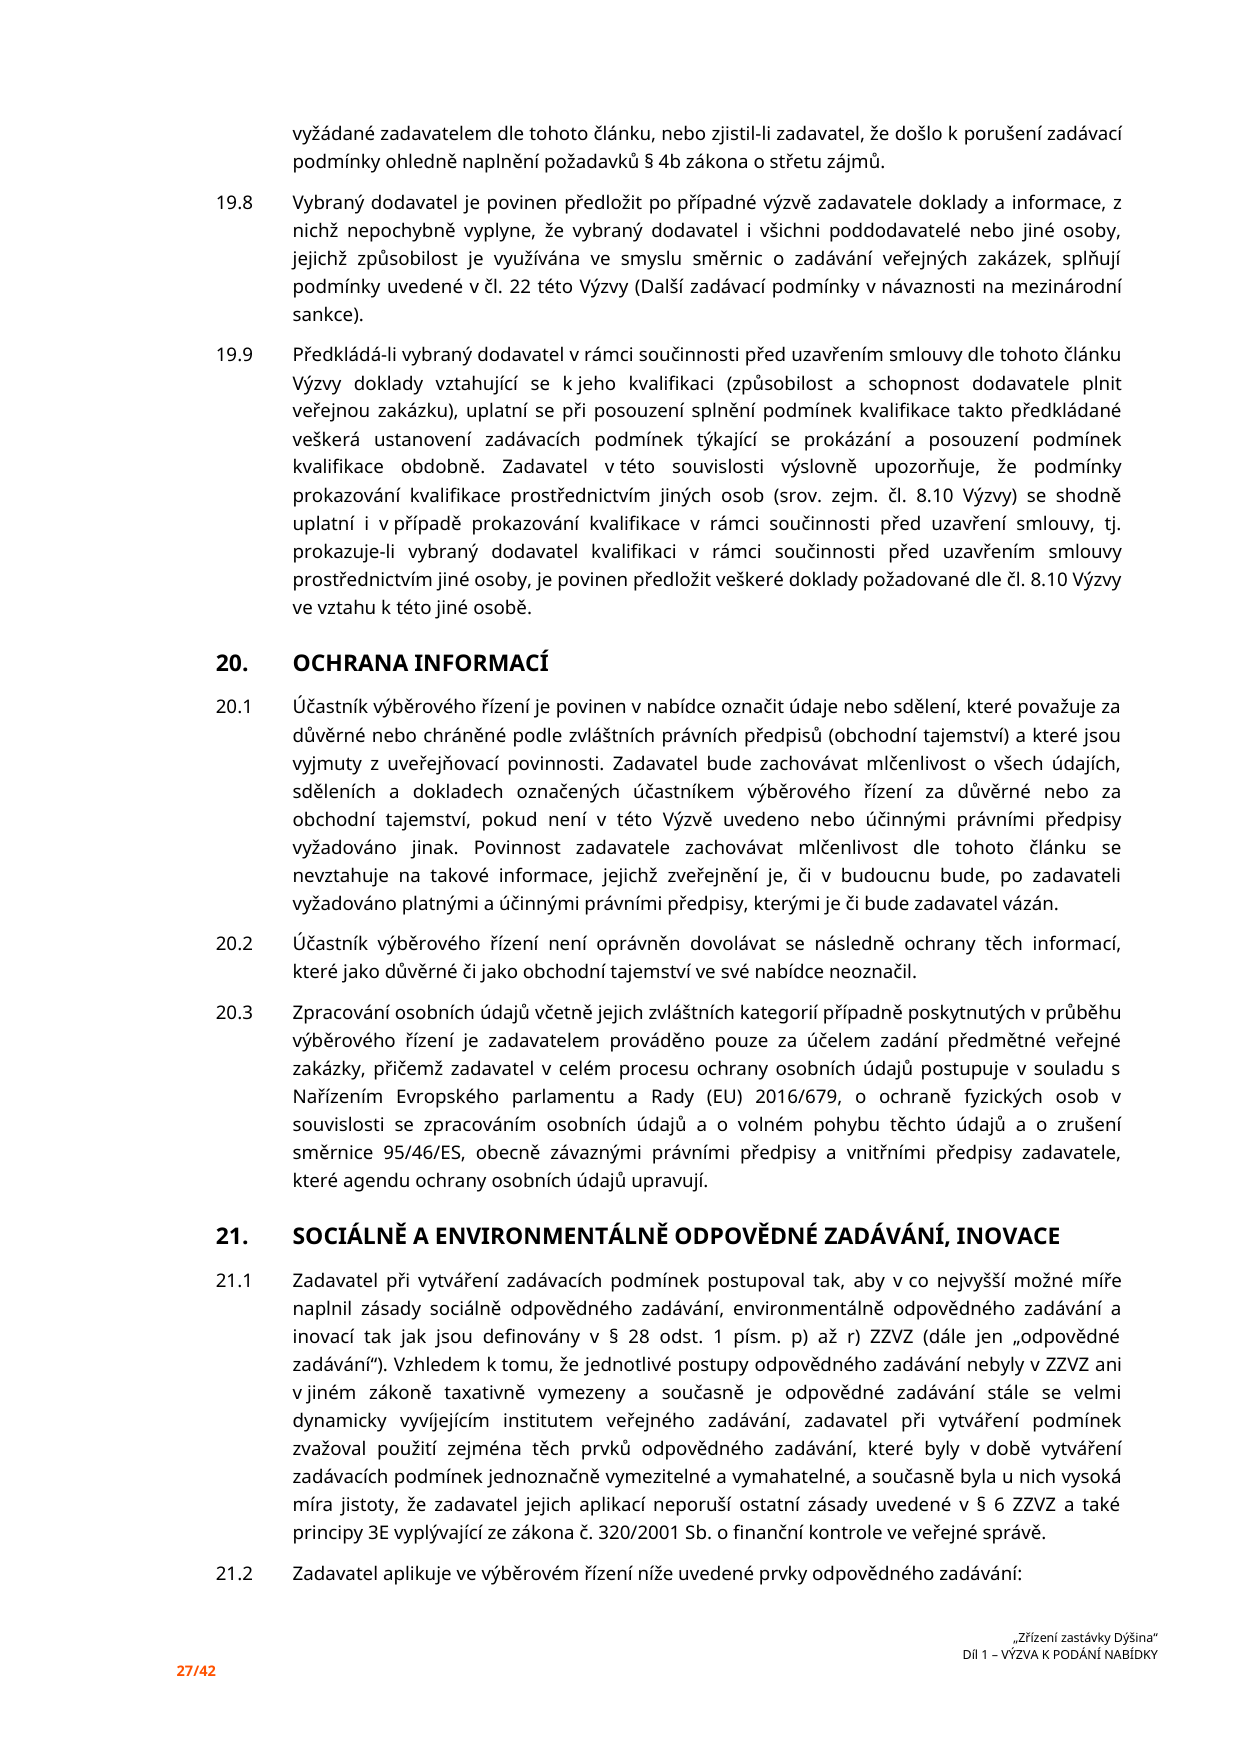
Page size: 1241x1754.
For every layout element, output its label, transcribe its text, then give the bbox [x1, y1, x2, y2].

text SOCIÁLNĚ A ENVIRONMENTÁLNĚ ODPOVĚDNÉ ZADÁVÁNÍ, INOVACE [216, 1220, 1122, 1251]
text Předkládá-li vybraný dodavatel v rámci součinnosti před uzavřením smlouvy dle tohoto článku Výzvy doklady vztahující se k jeho kvalifikaci (způsobilost a schopnost dodavatele plnit veřejnou zakázku), uplatní se při posouzení splnění podmínek kvalifikace takto předkládané veškerá ustanovení zadávacích podmínek týkající se prokázání a posouzení podmínek kvalifikace obdobně. Zadavatel v této souvislosti výslovně upozorňuje, že podmínky prokazování kvalifikace prostřednictvím jiných osob (srov. zejm. čl. 8.10 Výzvy) se shodně uplatní i v případě prokazování kvalifikace v rámci součinnosti před uzavření smlouvy, tj. prokazuje-li vybraný dodavatel kvalifikaci v rámci součinnosti před uzavřením smlouvy prostřednictvím jiné osoby, je povinen předložit veškeré doklady požadované dle čl. 8.10 Výzvy ve vztahu k této jiné osobě. [216, 342, 1122, 619]
text Vybraný dodavatel je povinen předložit po případné výzvě zadavatele doklady a informace, z nichž nepochybně vyplyne, že vybraný dodavatel i všichni poddodavatelé nebo jiné osoby, jejichž způsobilost je využívána ve smyslu směrnic o zadávání veřejných zakázek, splňují podmínky uvedené v čl. 22 této Výzvy (Další zadávací podmínky v návaznosti na mezinárodní sankce). [216, 189, 1122, 327]
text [216, 121, 1122, 174]
text OCHRANA INFORMACÍ [216, 647, 1122, 678]
text Zadavatel při vytváření zadávacích podmínek postupoval tak, aby v co nejvyšší možné míře naplnil zásady sociálně odpovědného zadávání, environmentálně odpovědného zadávání a inovací tak jak jsou definovány v § 28 odst. 1 písm. p) až r) ZZVZ (dále jen „odpovědné zadávání“). Vzhledem k tomu, že jednotlivé postupy odpovědného zadávání nebyly v ZZVZ ani v jiném zákoně taxativně vymezeny a současně je odpovědné zadávání stále se velmi dynamicky vyvíjejícím institutem veřejného zadávání, zadavatel při vytváření podmínek zvažoval použití zejména těch prvků odpovědného zadávání, které byly v době vytváření zadávacích podmínek jednoznačně vymezitelné a vymahatelné, a současně byla u nich vysoká míra jistoty, že zadavatel jejich aplikací neporuší ostatní zásady uvedené v § 6 ZZVZ a také principy 3E vyplývající ze zákona č. 320/2001 Sb. o finanční kontrole ve veřejné správě. [216, 1267, 1122, 1545]
text Účastník výběrového řízení není oprávněn dovolávat se následně ochrany těch informací, které jako důvěrné či jako obchodní tajemství ve své nabídce neoznačil. [216, 931, 1122, 984]
text Zpracování osobních údajů včetně jejich zvláštních kategorií případně poskytnutých v průběhu výběrového řízení je zadavatelem prováděno pouze za účelem zadání předmětné veřejné zakázky, přičemž zadavatel v celém procesu ochrany osobních údajů postupuje v souladu s Nařízením Evropského parlamentu a Rady (EU) 2016/679, o ochraně fyzických osob v souvislosti se zpracováním osobních údajů a o volném pohybu těchto údajů a o zrušení směrnice 95/46/ES, obecně závaznými právními předpisy a vnitřními předpisy zadavatele, které agendu ochrany osobních údajů upravují. [216, 999, 1122, 1193]
text Účastník výběrového řízení je povinen v nabídce označit údaje nebo sdělení, které považuje za důvěrné nebo chráněné podle zvláštních právních předpisů (obchodní tajemství) a které jsou vyjmuty z uveřejňovací povinnosti. Zadavatel bude zachovávat mlčenlivost o všech údajích, sděleních a dokladech označených účastníkem výběrového řízení za důvěrné nebo za obchodní tajemství, pokud není v této Výzvě uvedeno nebo účinnými právními předpisy vyžadováno jinak. Povinnost zadavatele zachovávat mlčenlivost dle tohoto článku se nevztahuje na takové informace, jejichž zveřejnění je, či v budoucnu bude, po zadavateli vyžadováno platnými a účinnými právními předpisy, kterými je či bude zadavatel vázán. [216, 694, 1122, 916]
text Zadavatel aplikuje ve výběrovém řízení níže uvedené prvky odpovědného zadávání: [216, 1560, 1122, 1585]
